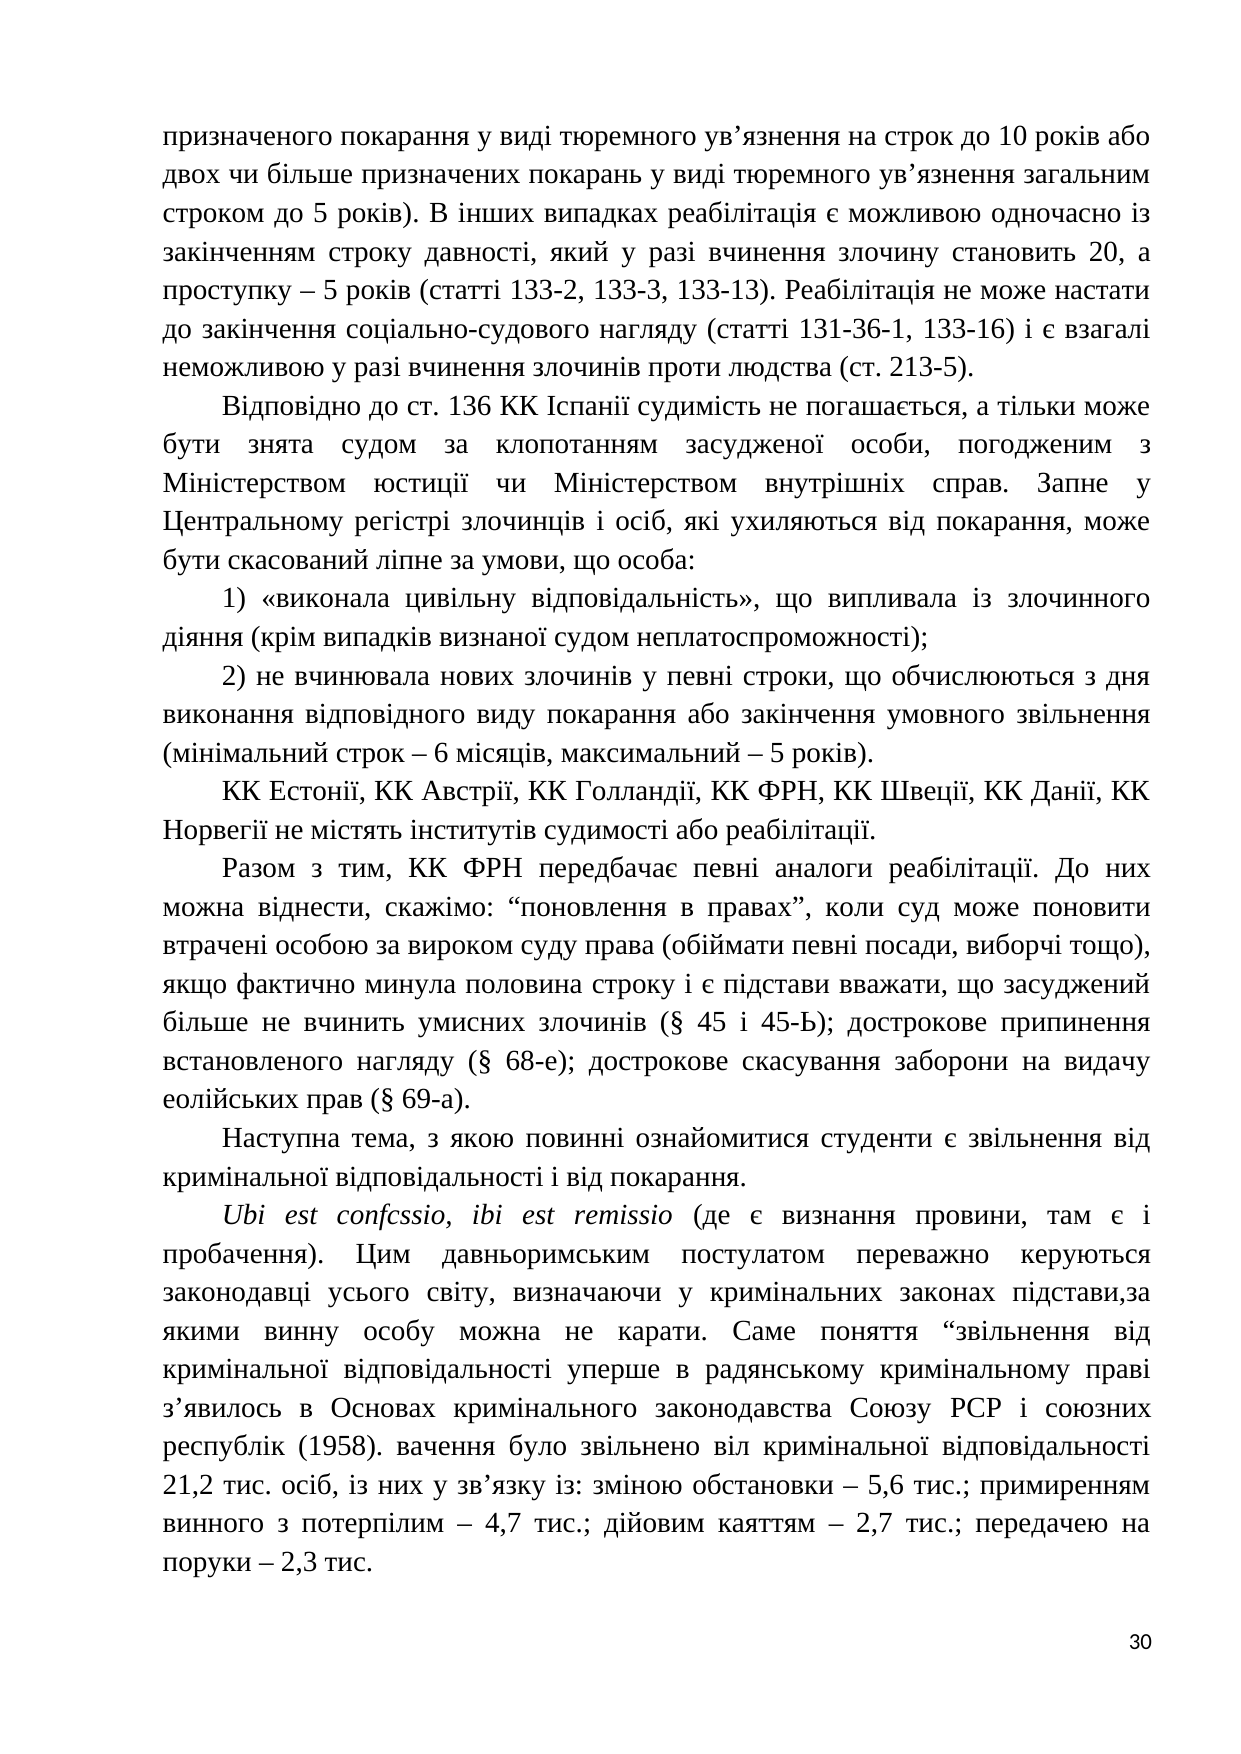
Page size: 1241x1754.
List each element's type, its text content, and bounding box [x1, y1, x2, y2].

text Ubi est confcssio, ibi est remissio (де є визнання провини, там є і пробачення). Цим давньоримським постулатом переважно керуються законодавці усього світу, визначаючи у кримінальних законах підстави,за якими винну особу можна не карати. Саме поняття “звільнення від кримінальної відповідальності уперше в радянському кримінальному праві з’явилось в Основах кримінального законодавства Союзу PCP і союзних республік (1958). вачення було звільнено віл кримінальної відповідальності 21,2 тис. осіб, із них у зв’язку із: зміною обстановки – 5,6 тис.; примиренням винного з потерпілим – 4,7 тис.; дійовим каяттям – 2,7 тис.; передачею на поруки – 2,3 тис. [162, 1197, 1152, 1578]
text Наступна тема, з якою повинні ознайомитися студенти є звільнення від кримінальної відповідальності і від покарання. [162, 1120, 1152, 1192]
text Разом з тим, КК ФРН передбачає певні аналоги реабілітації. До них можна віднести, скажімо: “поновлення в правах”, коли суд може поновити втрачені особою за вироком суду права (обіймати певні посади, виборчі тощо), якщо фактично минула половина строку і є підстави вважати, що засуджений більше не вчинить умисних злочинів (§ 45 і 45-Ь); дострокове припинення встановленого нагляду (§ 68-е); дострокове скасування заборони на видачу еолійських прав (§ 69-а). [162, 850, 1152, 1115]
text 1) «виконала цивільну відповідальність», що випливала із злочинного діяння (крім випадків визнаної судом неплатоспроможності); [162, 581, 1152, 653]
text 2) не вчинювала нових злочинів у певні строки, що обчислюються з дня виконання відповідного виду покарання або закінчення умовного звільнення (мінімальний строк – 6 місяців, максимальний – 5 років). [162, 658, 1152, 768]
text Відповідно до ст. 136 КК Іспанії судимість не погашається, а тільки може бути знята судом за клопотанням засудженої особи, погодженим з Міністерством юстиції чи Міністерством внутрішніх справ. Запне у Центральному регістрі злочинців і осіб, які ухиляються від покарання, може бути скасований ліпне за умови, що особа: [162, 388, 1152, 576]
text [162, 118, 1152, 383]
text КК Естонії, КК Австрії, КК Голландії, КК ФРН, КК Швеції, КК Данії, КК Норвегії не містять інститутів судимості або реабілітації. [162, 773, 1152, 845]
